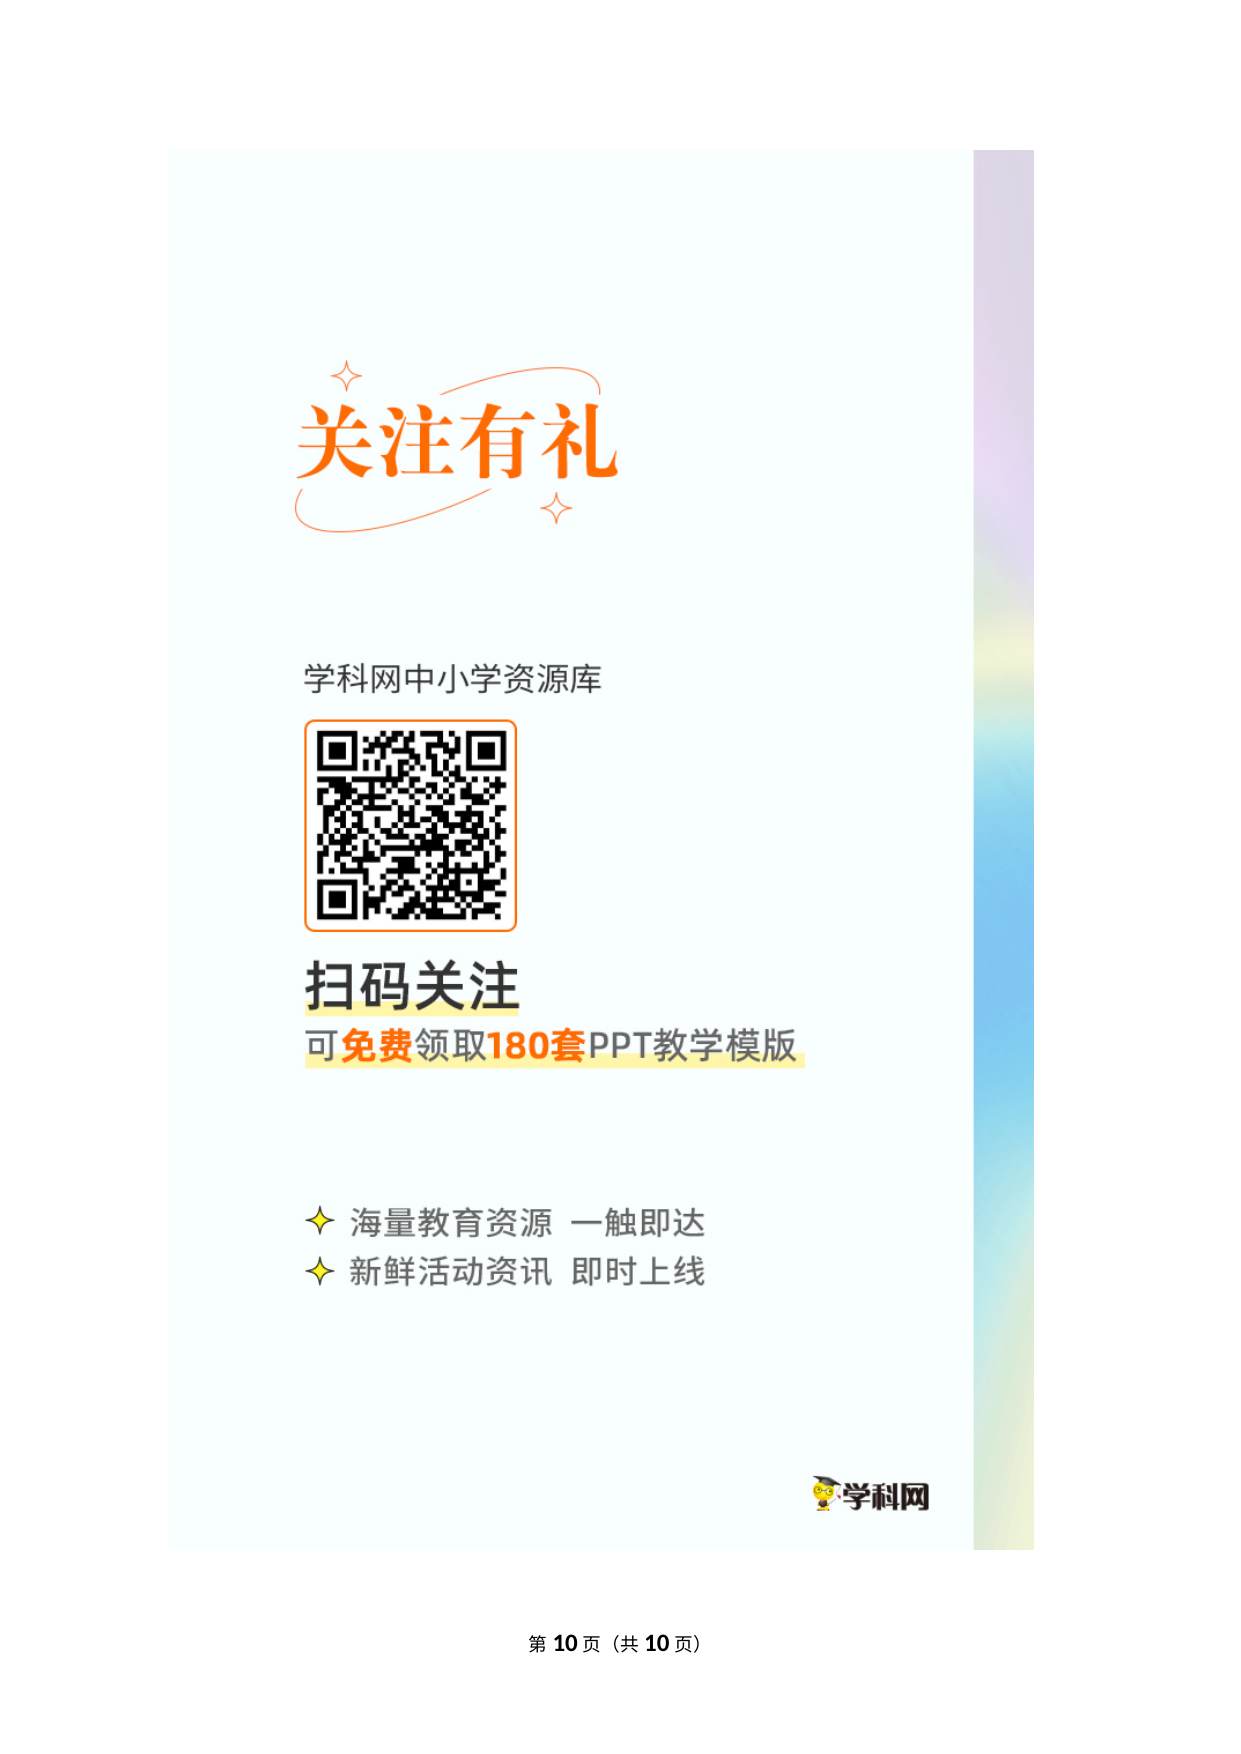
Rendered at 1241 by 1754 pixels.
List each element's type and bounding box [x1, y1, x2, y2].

picture [168, 150, 1034, 1550]
